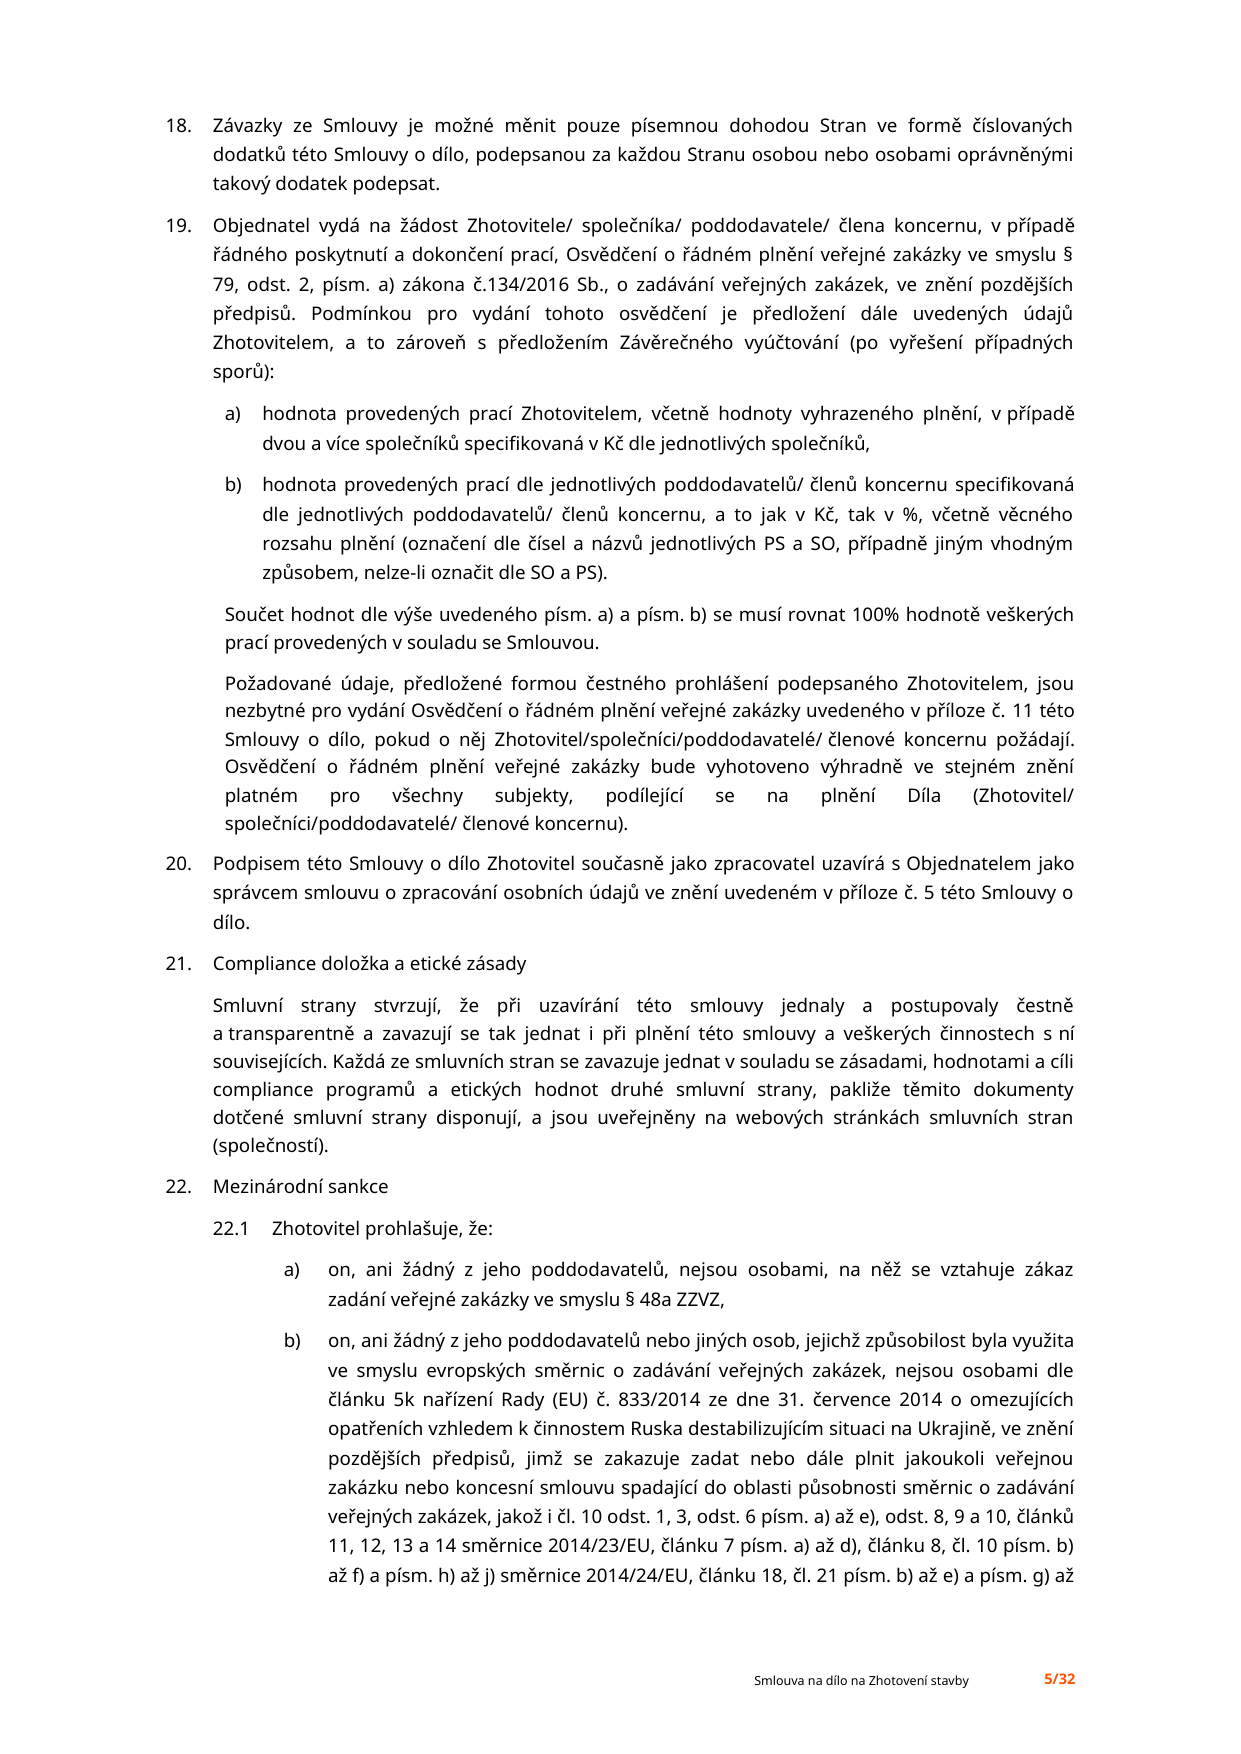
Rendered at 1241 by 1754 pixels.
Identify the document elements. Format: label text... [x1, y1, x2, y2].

text Smluvní strany stvrzují, že při uzavírání této smlouvy jednaly a postupovaly čestně a transparentně a zavazují se tak jednat i při plnění této smlouvy a veškerých činnostech s ní souvisejících. Každá ze smluvních stran se zavazuje jednat v souladu se zásadami, hodnotami a cíli compliance programů a etických hodnot druhé smluvní strany, pakliže těmito dokumenty dotčené smluvní strany disponují, a jsou uveřejněny na webových stránkách smluvních stran (společností). [213, 992, 1075, 1158]
text hodnota provedených prací Zhotovitelem, včetně hodnoty vyhrazeného plnění, v případě dvou a více společníků specifikovaná v Kč dle jednotlivých společníků, [224, 401, 1075, 455]
text Compliance doložka a etické zásady [165, 951, 1075, 976]
text Závazky ze Smlouvy je možné měnit pouze písemnou dohodou Stran ve formě číslovaných dodatků této Smlouvy o dílo, podepsanou za každou Stranu osobou nebo osobami oprávněnými takový dodatek podepsat. [165, 112, 1075, 196]
text on, ani žádný z jeho poddodavatelů, nejsou osobami, na něž se vztahuje zákaz zadání veřejné zakázky ve smyslu § 48a ZZVZ, [283, 1257, 1075, 1311]
text Požadované údaje, předložené formou čestného prohlášení podepsaného Zhotovitelem, jsou nezbytné pro vydání Osvědčení o řádném plnění veřejné zakázky uvedeného v příloze č. 11 této Smlouvy o dílo, pokud o něj Zhotovitel/společníci/poddodavatelé/ členové koncernu požádají. Osvědčení o řádném plnění veřejné zakázky bude vyhotoveno výhradně ve stejném znění platném pro všechny subjekty, podílející se na plnění Díla (Zhotovitel/ společníci/poddodavatelé/ členové koncernu). [224, 670, 1075, 835]
text Zhotovitel prohlašuje, že: [213, 1215, 1075, 1240]
text hodnota provedených prací dle jednotlivých poddodavatelů/ členů koncernu specifikovaná dle jednotlivých poddodavatelů/ členů koncernu, a to jak v Kč, tak v %, včetně věcného rozsahu plnění (označení dle čísel a názvů jednotlivých PS a SO, případně jiným vhodným způsobem, nelze-li označit dle SO a PS). [224, 472, 1075, 585]
text Objednatel vydá na žádost Zhotovitele/ společníka/ poddodavatele/ člena koncernu, v případě řádného poskytnutí a dokončení prací, Osvědčení o řádném plnění veřejné zakázky ve smyslu § 79, odst. 2, písm. a) zákona č.134/2016 Sb., o zadávání veřejných zakázek, ve znění pozdějších předpisů. Podmínkou pro vydání tohoto osvědčení je předložení dále uvedených údajů Zhotovitelem, a to zároveň s předložením Závěrečného vyúčtování (po vyřešení případných sporů): [165, 212, 1075, 384]
text Mezinárodní sankce [165, 1173, 1075, 1199]
text Součet hodnot dle výše uvedeného písm. a) a písm. b) se musí rovnat 100% hodnotě veškerých prací provedených v souladu se Smlouvou. [224, 601, 1075, 655]
text Podpisem této Smlouvy o dílo Zhotovitel současně jako zpracovatel uzavírá s Objednatelem jako správcem smlouvu o zpracování osobních údajů ve znění uvedeném v příloze č. 5 této Smlouvy o dílo. [165, 850, 1075, 934]
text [283, 1328, 1075, 1587]
